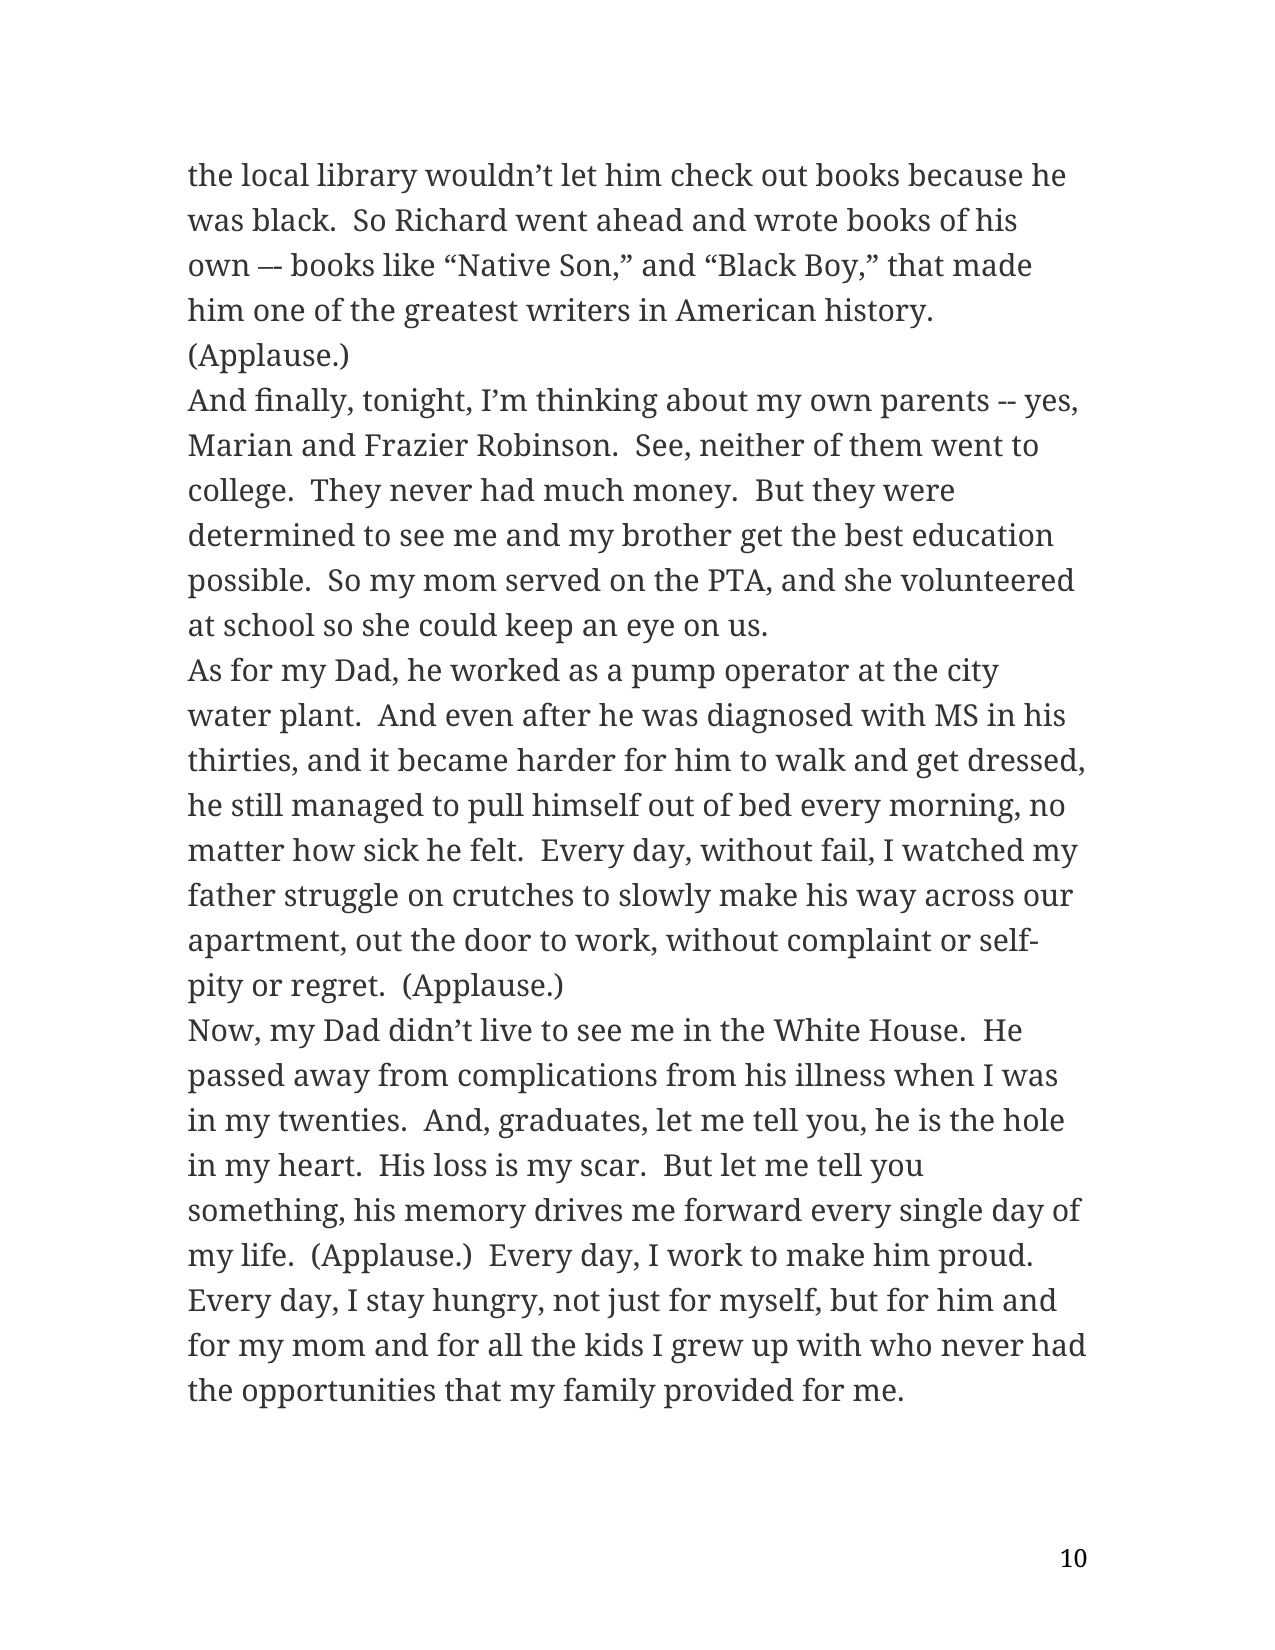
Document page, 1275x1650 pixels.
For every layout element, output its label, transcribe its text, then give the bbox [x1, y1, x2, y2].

text And finally, tonight, I’m thinking about my own parents -- yes, Marian and Frazier Robinson. See, neither of them went to college. They never had much money. But they were determined to see me and my brother get the best education possible. So my mom served on the PTA, and she volunteered at school so she could keep an eye on us. [187, 375, 1087, 645]
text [187, 150, 1087, 375]
text As for my Dad, he worked as a pump operator at the city water plant. And even after he was diagnosed with MS in his thirties, and it became harder for him to walk and get dressed, he still managed to pull himself out of bed every morning, no matter how sick he felt. Every day, without fail, I watched my father struggle on crutches to slowly make his way across our apartment, out the door to work, without complaint or self-pity or regret. (Applause.) [187, 645, 1087, 1005]
text Now, my Dad didn’t live to see me in the White House. He passed away from complications from his illness when I was in my twenties. And, graduates, let me tell you, he is the hole in my heart. His loss is my scar. But let me tell you something, his memory drives me forward every single day of my life. (Applause.) Every day, I work to make him proud. Every day, I stay hungry, not just for myself, but for him and for my mom and for all the kids I grew up with who never had the opportunities that my family provided for me. [187, 1006, 1087, 1411]
